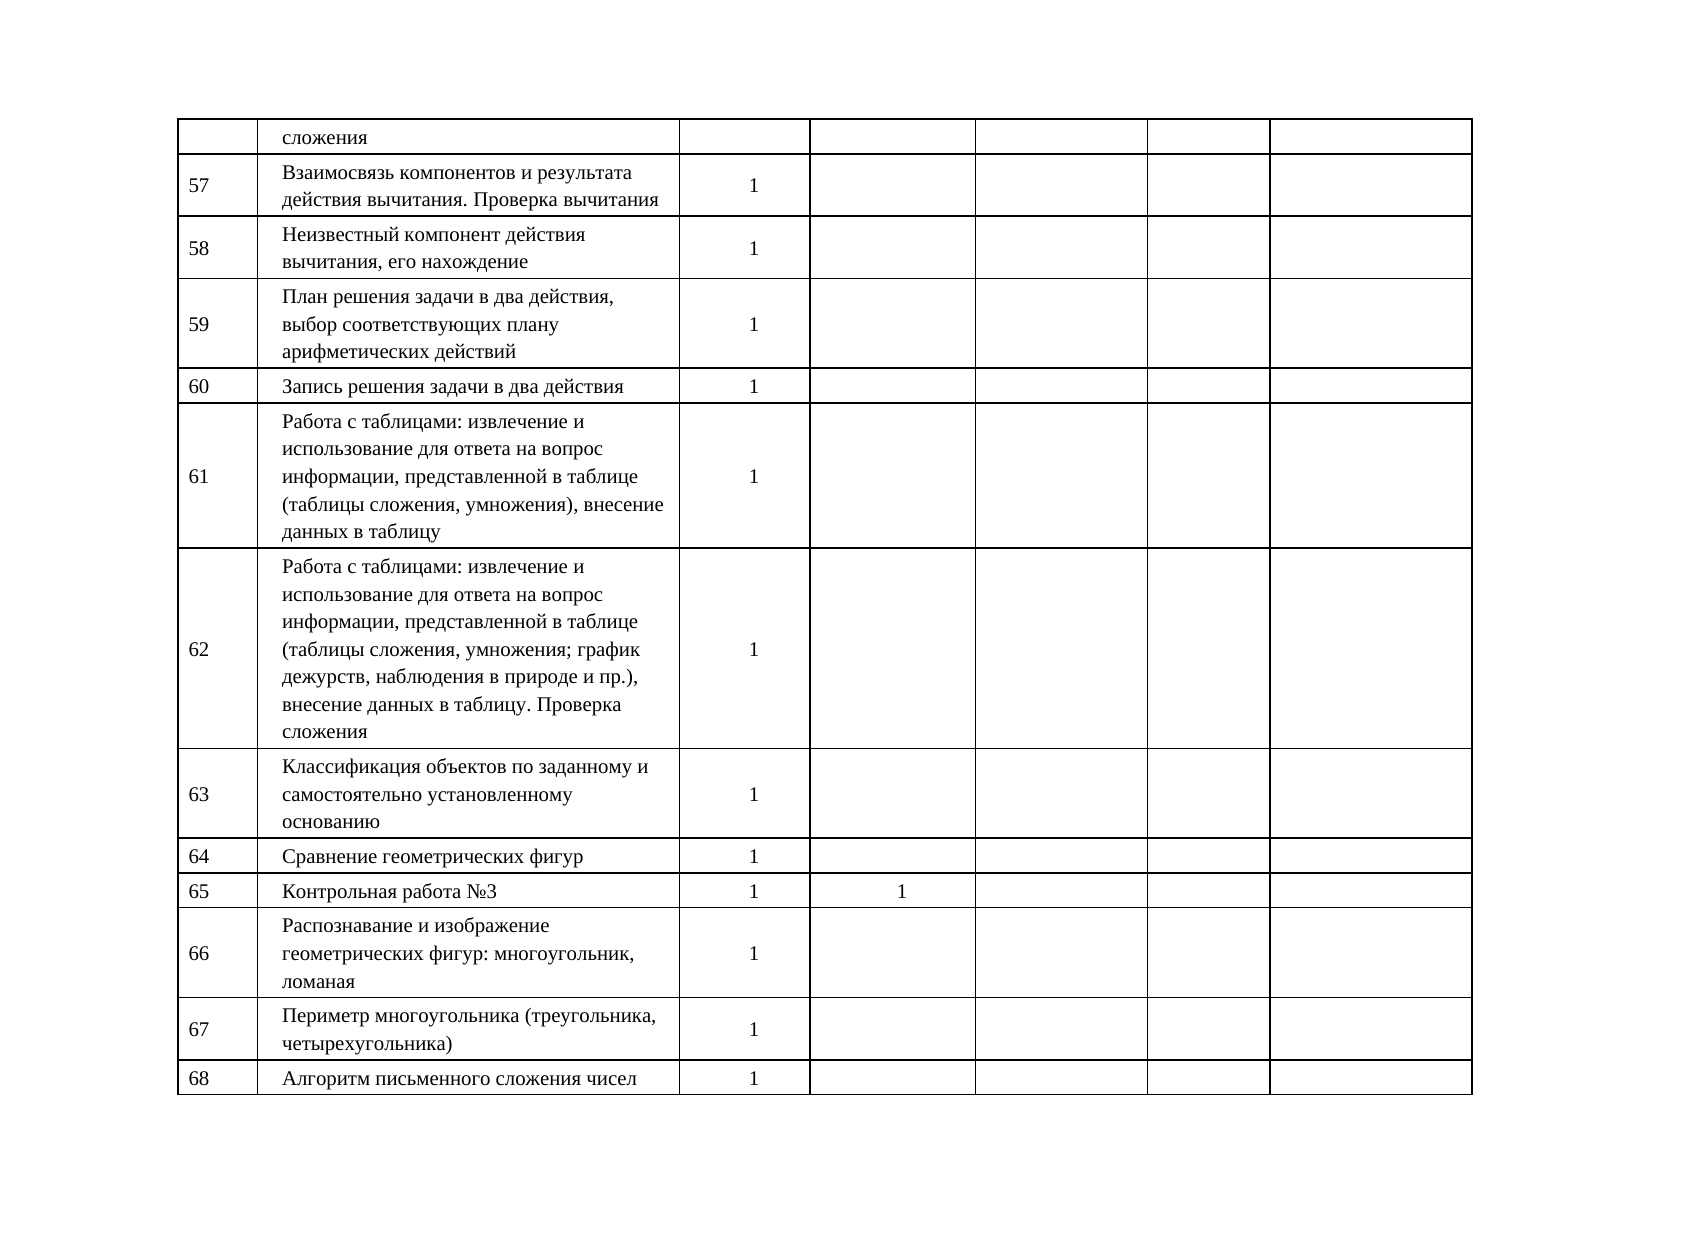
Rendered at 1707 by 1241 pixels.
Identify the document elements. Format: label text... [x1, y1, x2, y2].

table_cell 1 [680, 217, 809, 277]
table_cell [1271, 279, 1471, 367]
table_cell [976, 998, 1147, 1059]
table_cell 1 [680, 404, 809, 547]
table_cell Работа с таблицами: извлечение и использование для ответа на вопрос информации, представленной в таблице (таблицы сложения, умножения), внесение данных в таблицу [258, 404, 679, 547]
table_cell [811, 217, 975, 277]
table_cell Контрольная работа №3 [258, 874, 679, 907]
table_cell Распознавание и изображение геометрических фигур: многоугольник, ломаная [258, 908, 679, 997]
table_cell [258, 120, 679, 153]
table_cell 1 [680, 369, 809, 402]
table_cell 66 [179, 908, 257, 997]
table_cell [811, 279, 975, 367]
table_cell [976, 908, 1147, 997]
table_cell 1 [680, 1061, 809, 1093]
table_cell 58 [179, 217, 257, 277]
table_cell [1148, 549, 1269, 747]
table_cell [1148, 908, 1269, 997]
table_cell [976, 1061, 1147, 1093]
table_cell [1271, 908, 1471, 997]
table_cell 67 [179, 998, 257, 1059]
table_cell [976, 549, 1147, 747]
table_cell [976, 874, 1147, 907]
table_cell 64 [179, 839, 257, 872]
table_cell [1148, 749, 1269, 837]
table_cell [1148, 404, 1269, 547]
table_cell [1271, 155, 1471, 215]
table_cell 65 [179, 874, 257, 907]
table_cell Работа с таблицами: извлечение и использование для ответа на вопрос информации, представленной в таблице (таблицы сложения, умножения; график дежурств, наблюдения в природе и пр.), внесение данных в таблицу. Проверка сложения [258, 549, 679, 747]
table_cell 62 [179, 549, 257, 747]
table_cell [976, 369, 1147, 402]
table_cell [811, 749, 975, 837]
table_cell [811, 404, 975, 547]
table_cell [976, 749, 1147, 837]
table_cell [1148, 120, 1269, 153]
table_cell [1148, 279, 1269, 367]
table_cell План решения задачи в два действия, выбор соответствующих плану арифметических действий [258, 279, 679, 367]
table_cell [976, 839, 1147, 872]
table_cell [811, 1061, 975, 1093]
table_cell 61 [179, 404, 257, 547]
table_cell [811, 369, 975, 402]
table_cell [1271, 549, 1471, 747]
table_cell [1271, 839, 1471, 872]
table_cell [1148, 217, 1269, 277]
table_cell 1 [680, 120, 809, 153]
table_cell [1271, 217, 1471, 277]
table_cell [811, 908, 975, 997]
table_cell [976, 404, 1147, 547]
table_cell 63 [179, 749, 257, 837]
table_cell 1 [680, 549, 809, 747]
table_cell Сравнение геометрических фигур [258, 839, 679, 872]
table_cell 1 [680, 874, 809, 907]
table_cell [811, 120, 975, 153]
table_cell [1148, 155, 1269, 215]
table_cell [1148, 998, 1269, 1059]
table_cell Алгоритм письменного сложения чисел [258, 1061, 679, 1093]
table_cell Неизвестный компонент действия вычитания, его нахождение [258, 217, 679, 277]
table_cell 1 [680, 749, 809, 837]
table_cell 1 [680, 155, 809, 215]
table_cell [1148, 1061, 1269, 1093]
table_cell [976, 120, 1147, 153]
table_cell [976, 155, 1147, 215]
table_cell [811, 549, 975, 747]
table_cell 57 [179, 155, 257, 215]
table_cell [1271, 120, 1471, 153]
table_cell [811, 839, 975, 872]
table_cell [1271, 404, 1471, 547]
table_cell Взаимосвязь компонентов и результата действия вычитания. Проверка вычитания [258, 155, 679, 215]
table_cell 60 [179, 369, 257, 402]
table_cell [1271, 998, 1471, 1059]
table_cell [1271, 369, 1471, 402]
table_cell [976, 279, 1147, 367]
table_cell Классификация объектов по заданному и самостоятельно установленному основанию [258, 749, 679, 837]
table_cell [976, 217, 1147, 277]
table_cell 56 [179, 120, 257, 153]
table_cell [1271, 1061, 1471, 1093]
table_cell 59 [179, 279, 257, 367]
table_cell [811, 155, 975, 215]
table_cell 1 [811, 874, 975, 907]
table_cell 1 [680, 839, 809, 872]
table_cell Запись решения задачи в два действия [258, 369, 679, 402]
table_cell 1 [680, 279, 809, 367]
table_cell [1148, 369, 1269, 402]
table_cell [1148, 874, 1269, 907]
table_cell [1271, 874, 1471, 907]
table_cell 1 [680, 998, 809, 1059]
table_cell [1148, 839, 1269, 872]
table_cell [1271, 749, 1471, 837]
table_cell 1 [680, 908, 809, 997]
table_cell Периметр многоугольника (треугольника, четырехугольника) [258, 998, 679, 1059]
table_cell [811, 998, 975, 1059]
table_cell 68 [179, 1061, 257, 1093]
